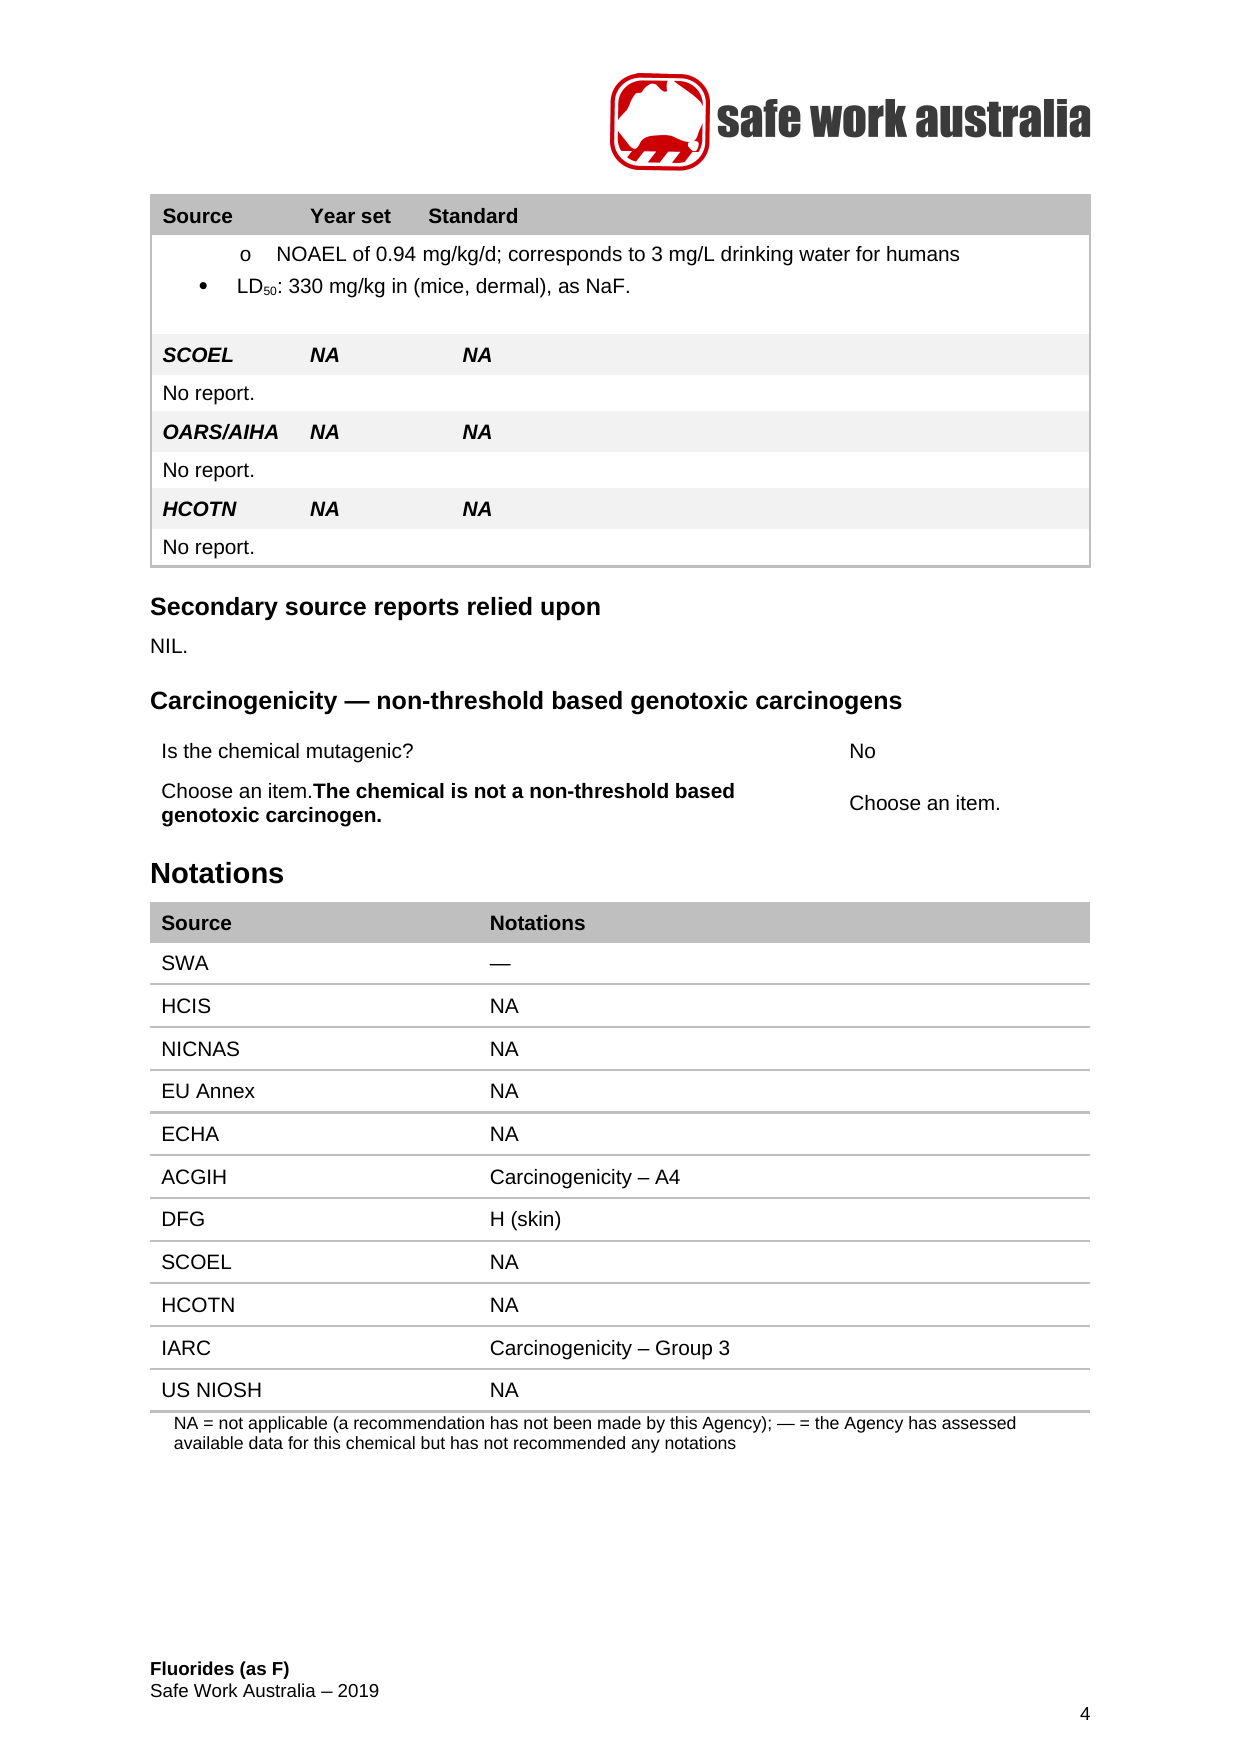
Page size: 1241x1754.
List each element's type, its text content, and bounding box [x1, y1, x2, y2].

table_cell ECHA [150, 1114, 478, 1154]
table_cell [838, 775, 1090, 831]
table_cell SWA [150, 943, 478, 983]
subtitle Carcinogenicity — non-threshold based genotoxic carcinogens [150, 686, 1090, 715]
table_cell IARC [150, 1327, 478, 1368]
table_cell H (skin) [478, 1199, 1090, 1239]
table_cell NA [478, 1284, 1090, 1325]
subtitle Notations [150, 856, 1090, 889]
picture [607, 73, 1091, 171]
table_cell No report. [152, 529, 1089, 565]
table_cell NA [478, 985, 1090, 1026]
table_cell Carcinogenicity – Group 3 [478, 1327, 1090, 1368]
table_cell SCOEL [152, 334, 1089, 375]
table_header Notations [478, 904, 1090, 941]
table_cell HCOTN [152, 488, 1089, 529]
table_cell OARS/AIHA [152, 411, 1089, 452]
table_cell NA [478, 1028, 1090, 1069]
table_cell — [478, 943, 1090, 983]
table_cell NA [478, 1071, 1090, 1111]
table_cell HCOTN [150, 1284, 478, 1325]
table_cell NICNAS [150, 1028, 478, 1069]
table_cell NA [478, 1242, 1090, 1282]
table_cell HCIS [150, 985, 478, 1026]
table_cell US NIOSH [150, 1370, 478, 1410]
subtitle Secondary source reports relied upon [150, 592, 1090, 621]
table_cell DFG [150, 1199, 478, 1239]
table_header Source Year set Standard [152, 196, 1089, 235]
table_cell Carcinogenicity – A4 [478, 1156, 1090, 1197]
table_cell NA [478, 1370, 1090, 1410]
table_cell ACGIH [150, 1156, 478, 1197]
table_cell SCOEL [150, 1242, 478, 1282]
table_header Source [150, 904, 478, 941]
text NIL. [150, 634, 1090, 658]
table_cell NA [478, 1114, 1090, 1154]
table_cell No report. [152, 452, 1089, 488]
table_cell EU Annex [150, 1071, 478, 1111]
text NA = not applicable (a recommendation has not been made by this Agency); — = the Agency has assessed available data for this chemical but has not recommended any notations [174, 1413, 1090, 1453]
table_header Is the chemical mutagenic? [150, 728, 838, 775]
table_cell No report. [152, 375, 1089, 411]
